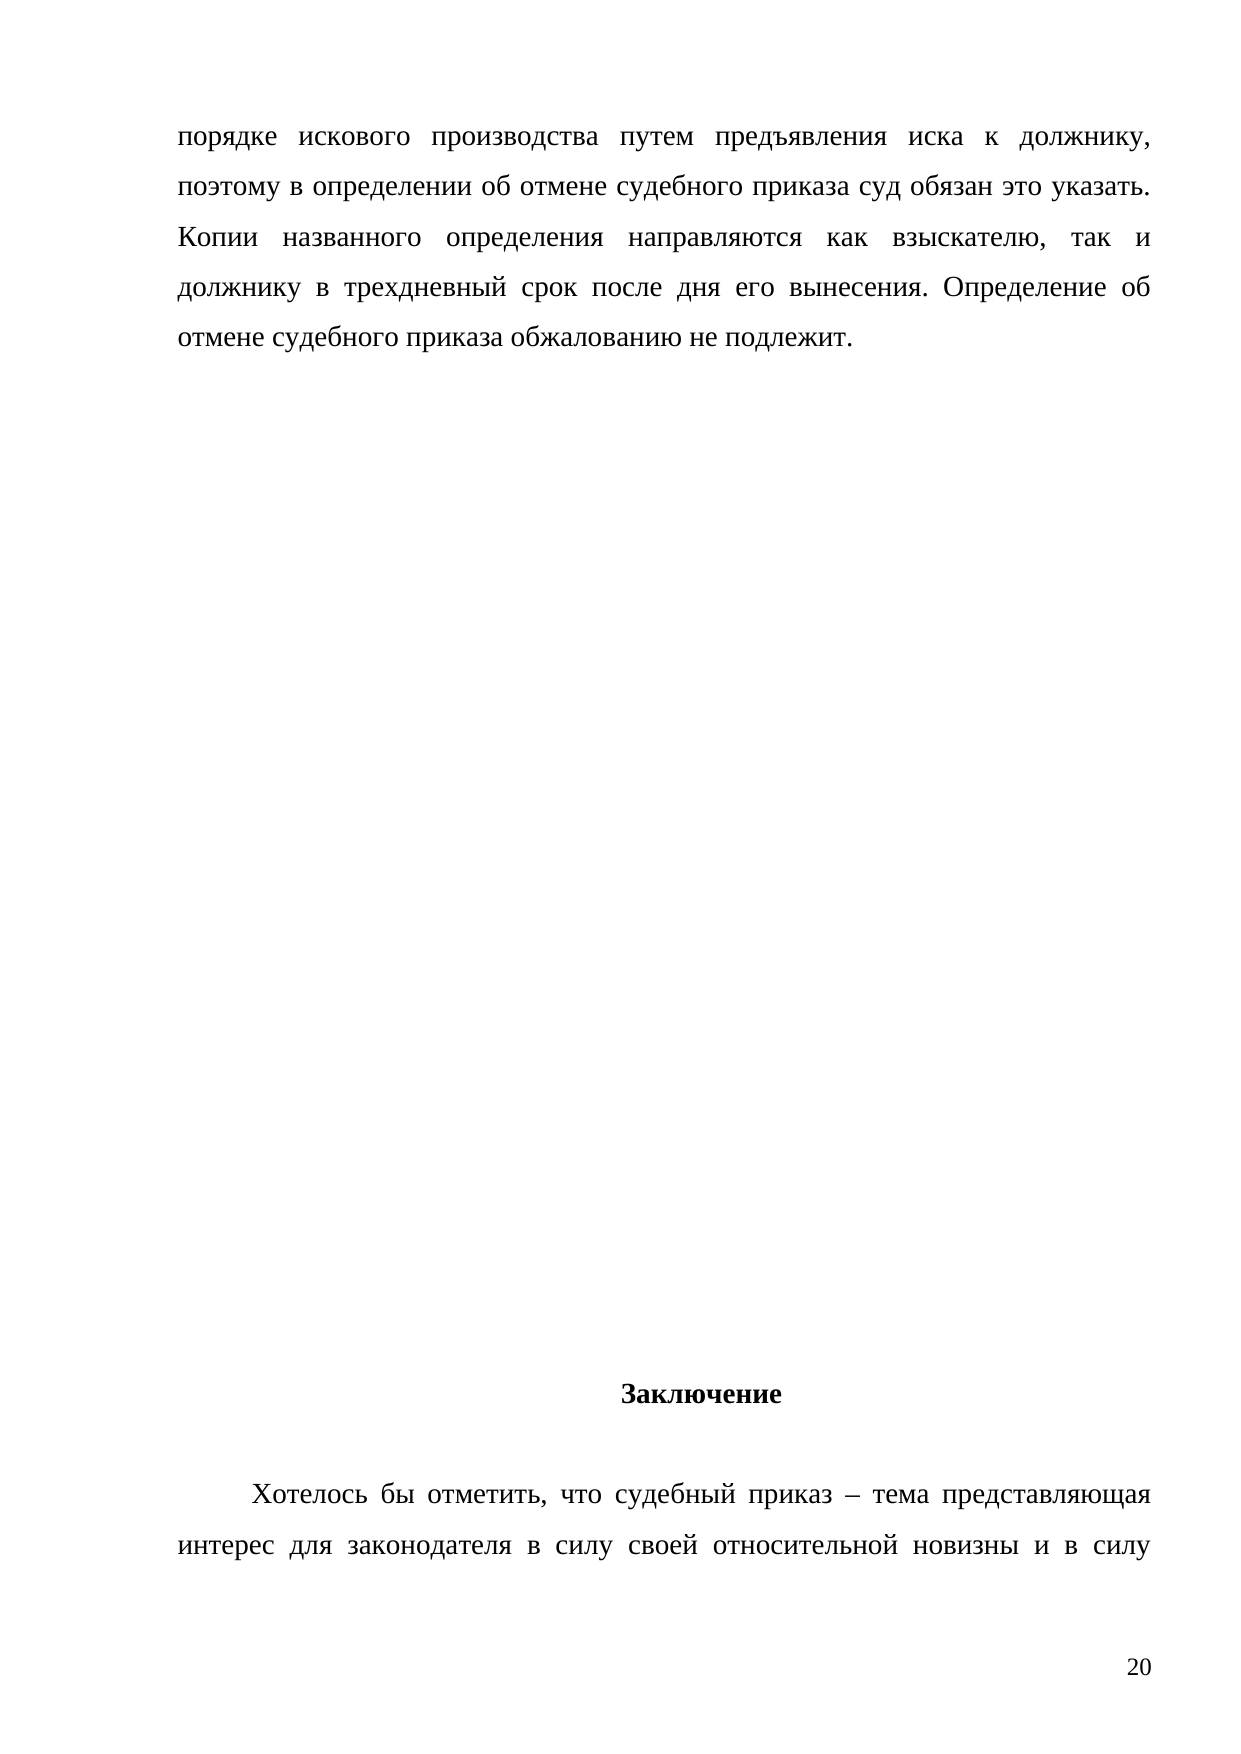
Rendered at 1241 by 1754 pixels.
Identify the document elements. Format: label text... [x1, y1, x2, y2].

text Заключение [177, 1376, 1152, 1409]
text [177, 118, 1152, 353]
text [177, 1477, 1152, 1560]
